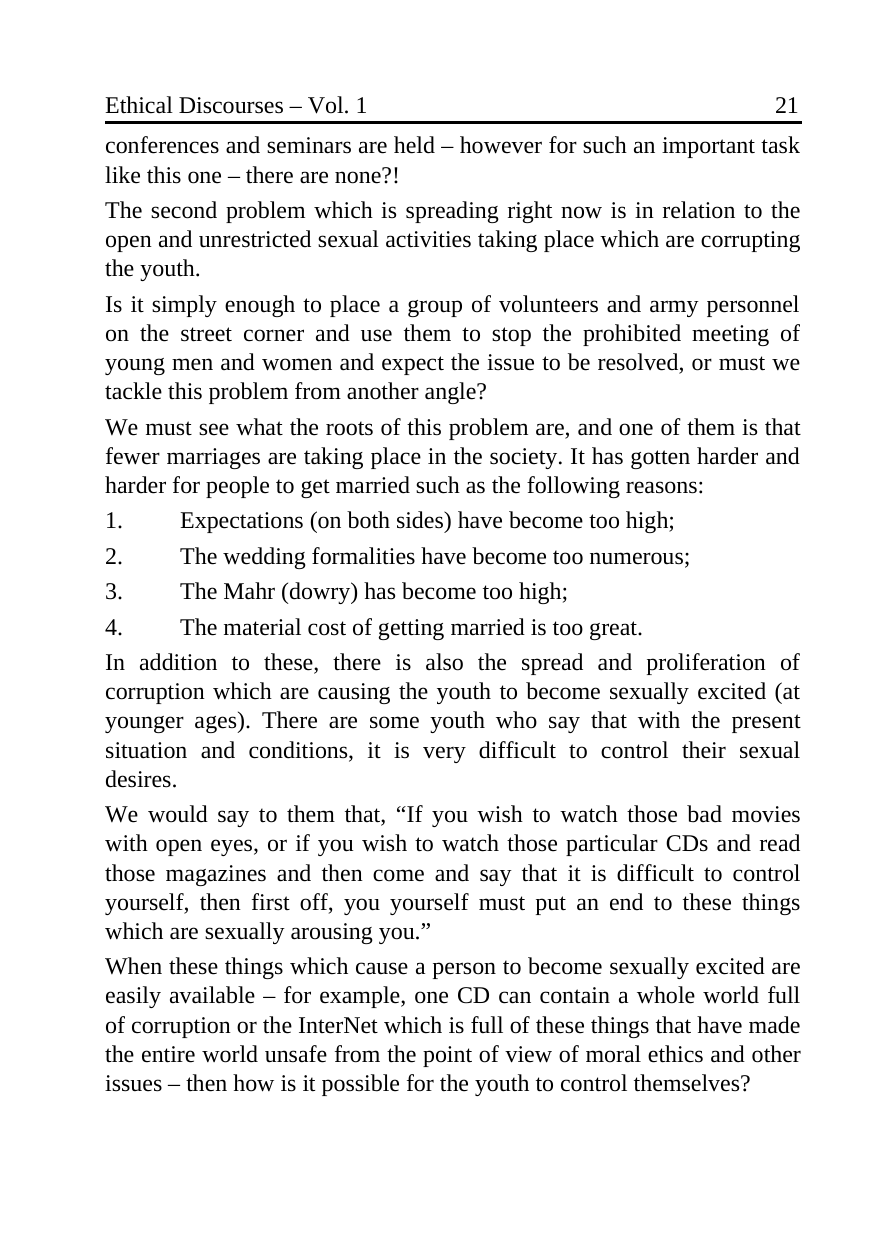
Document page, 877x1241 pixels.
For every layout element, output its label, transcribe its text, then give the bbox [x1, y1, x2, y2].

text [105, 131, 802, 189]
text When these things which cause a person to become sexually excited are easily available – for example, one CD can contain a whole world full of corruption or the InterNet which is full of these things that have made the entire world unsafe from the point of view of moral ethics and other issues – then how is it possible for the youth to control themselves? [105, 951, 802, 1097]
text We would say to them that, “If you wish to watch those bad movies with open eyes, or if you wish to watch those particular CDs and read those magazines and then come and say that it is difficult to control yourself, then first off, you yourself must put an end to these things which are sexually arousing you.” [105, 799, 802, 945]
text 4. The material cost of getting married is too great. [105, 612, 802, 641]
text In addition to these, there is also the spread and proliferation of corruption which are causing the youth to become sexually excited (at younger ages). There are some youth who say that with the present situation and conditions, it is very difficult to control their sexual desires. [105, 647, 802, 793]
text The second problem which is spreading right now is in relation to the open and unrestricted sexual activities taking place which are corrupting the youth. [105, 195, 802, 283]
text We must see what the roots of this problem are, and one of them is that fewer marriages are taking place in the society. It has gotten harder and harder for people to get married such as the following reasons: [105, 412, 802, 499]
text Is it simply enough to place a group of volunteers and army personnel on the street corner and use them to stop the prohibited meeting of young men and women and expect the issue to be resolved, or must we tackle this problem from another angle? [105, 289, 802, 406]
text 2. The wedding formalities have become too numerous; [105, 541, 802, 570]
text 1. Expectations (on both sides) have become too high; [105, 506, 802, 535]
text 3. The Mahr (dowry) has become too high; [105, 576, 802, 606]
